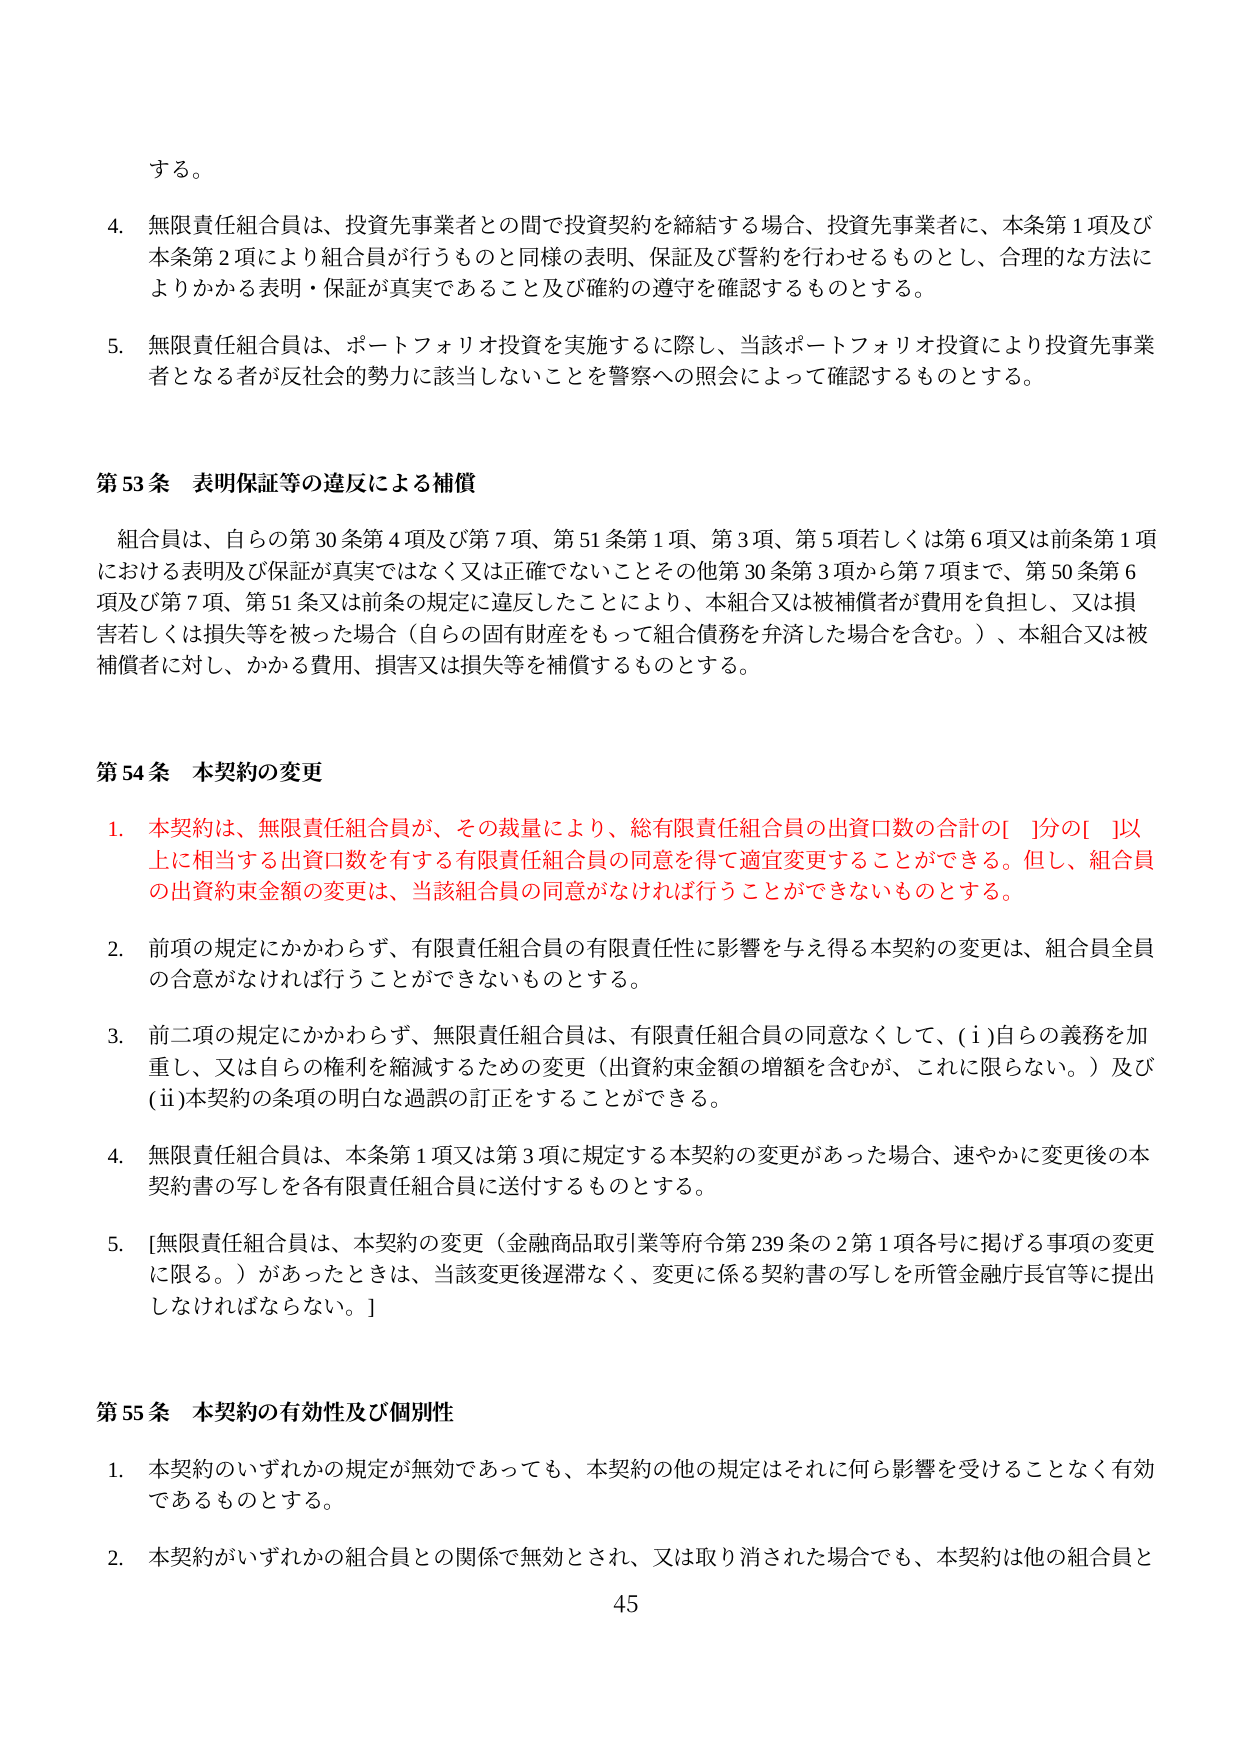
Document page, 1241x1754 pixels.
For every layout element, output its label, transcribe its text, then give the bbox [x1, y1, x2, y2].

list 無限責任組合員は、ポートフォリオ投資を実施するに際し、当該ポートフォリオ投資により投資先事業者となる者が反社会的勢力に該当しないことを警察への照会によって確認するものとする。 [107, 328, 1157, 391]
text 第54条 本契約の変更 [96, 755, 1157, 786]
list 前項の規定にかかわらず、有限責任組合員の有限責任性に影響を与え得る本契約の変更は、組合員全員の合意がなければ行うことができないものとする。 [107, 931, 1157, 994]
text 第55条 本契約の有効性及び個別性 [96, 1396, 1157, 1427]
text 組合員は、自らの第30条第4項及び第7項、第51条第1項、第3項、第5項若しくは第6項又は前条第1項における表明及び保証が真実ではなく又は正確でないことその他第30条第3項から第7項まで、第50条第6項及び第7項、第51条又は前条の規定に違反したことにより、本組合又は被補償者が費用を負担し、又は損害若しくは損失等を被った場合（自らの固有財産をもって組合債務を弁済した場合を含む。）、本組合又は被補償者に対し、かかる費用、損害又は損失等を補償するものとする。 [96, 522, 1157, 680]
list 本契約のいずれかの規定が無効であっても、本契約の他の規定はそれに何ら影響を受けることなく有効であるものとする。 [107, 1452, 1157, 1515]
list 本契約は、無限責任組合員が、その裁量により、総有限責任組合員の出資口数の合計の[ ]分の[ ]以上に相当する出資口数を有する有限責任組合員の同意を得て適宜変更することができる。但し、組合員の出資約束金額の変更は、当該組合員の同意がなければ行うことができないものとする。 [107, 811, 1157, 906]
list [107, 152, 1157, 183]
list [107, 1540, 1157, 1571]
list 無限責任組合員は、投資先事業者との間で投資契約を締結する場合、投資先事業者に、本条第1項及び本条第2項により組合員が行うものと同様の表明、保証及び誓約を行わせるものとし、合理的な方法によりかかる表明・保証が真実であること及び確約の遵守を確認するものとする。 [107, 208, 1157, 303]
list [無限責任組合員は、本契約の変更（金融商品取引業等府令第239条の2第1項各号に掲げる事項の変更に限る。）があったときは、当該変更後遅滞なく、変更に係る契約書の写しを所管金融庁長官等に提出しなければならない。] [107, 1226, 1157, 1320]
text 第53条 表明保証等の違反による補償 [96, 466, 1157, 497]
list 前二項の規定にかかわらず、無限責任組合員は、有限責任組合員の同意なくして、(ⅰ)自らの義務を加重し、又は自らの権利を縮減するための変更（出資約束金額の増額を含むが、これに限らない。）及び(ⅱ)本契約の条項の明白な過誤の訂正をすることができる。 [107, 1019, 1157, 1113]
list 無限責任組合員は、本条第1項又は第3項に規定する本契約の変更があった場合、速やかに変更後の本契約書の写しを各有限責任組合員に送付するものとする。 [107, 1138, 1157, 1201]
